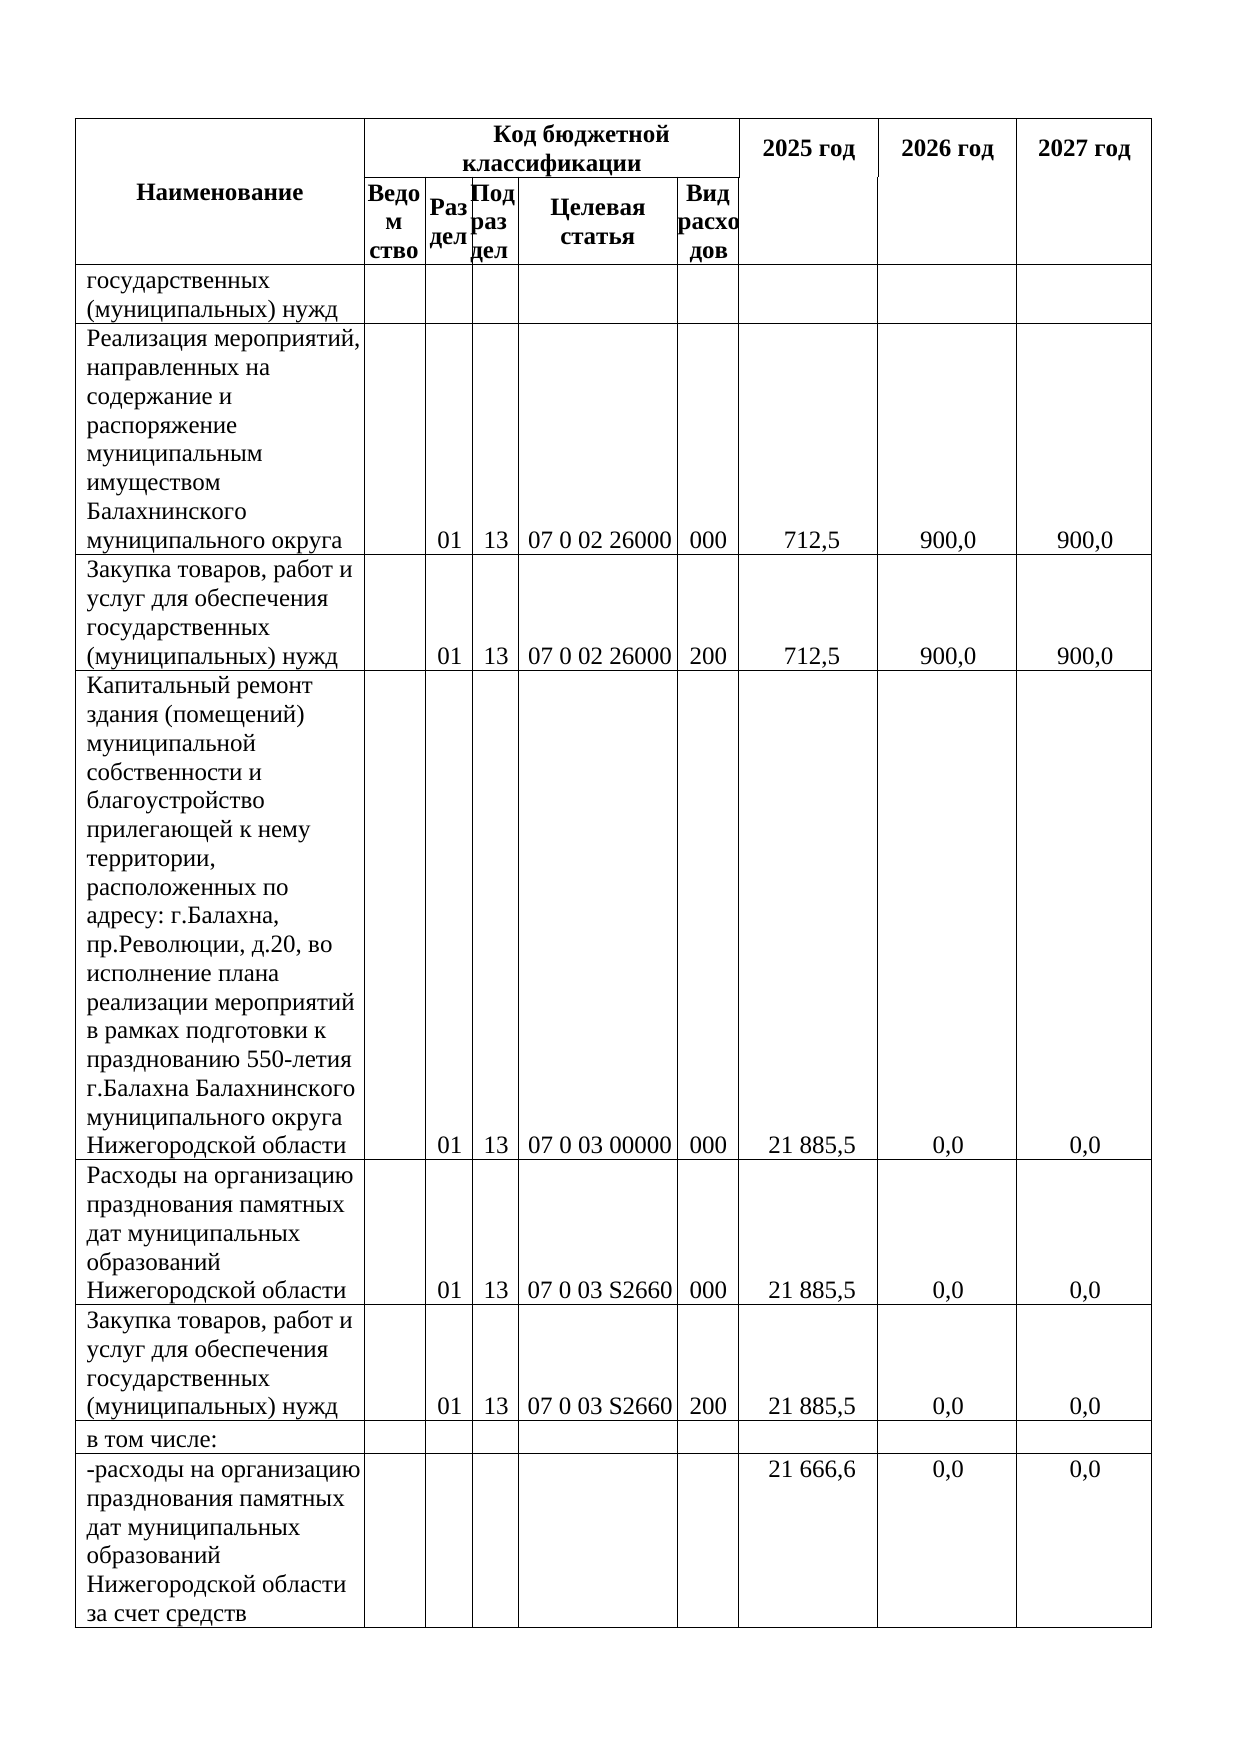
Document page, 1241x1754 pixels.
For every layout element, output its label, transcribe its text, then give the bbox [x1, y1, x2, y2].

table_header 2027 год [1017, 119, 1151, 177]
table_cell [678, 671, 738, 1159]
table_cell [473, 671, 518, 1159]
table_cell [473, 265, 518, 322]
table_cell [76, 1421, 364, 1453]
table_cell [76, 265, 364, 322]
table_cell [878, 177, 1016, 264]
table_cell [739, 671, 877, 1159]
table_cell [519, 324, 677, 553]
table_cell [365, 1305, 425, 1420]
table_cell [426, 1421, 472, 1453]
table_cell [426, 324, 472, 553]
table_header 2025 год [740, 119, 878, 177]
table_header Наименование [76, 119, 364, 264]
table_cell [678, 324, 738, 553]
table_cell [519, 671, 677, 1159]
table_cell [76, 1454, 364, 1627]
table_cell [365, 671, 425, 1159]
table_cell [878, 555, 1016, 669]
table_header Код бюджетной классификации [365, 119, 739, 177]
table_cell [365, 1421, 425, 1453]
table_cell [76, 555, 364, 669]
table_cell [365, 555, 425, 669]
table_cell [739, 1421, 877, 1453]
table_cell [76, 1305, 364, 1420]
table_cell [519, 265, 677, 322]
table_cell [1017, 177, 1151, 264]
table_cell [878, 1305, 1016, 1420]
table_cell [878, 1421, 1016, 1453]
table_cell [739, 177, 877, 264]
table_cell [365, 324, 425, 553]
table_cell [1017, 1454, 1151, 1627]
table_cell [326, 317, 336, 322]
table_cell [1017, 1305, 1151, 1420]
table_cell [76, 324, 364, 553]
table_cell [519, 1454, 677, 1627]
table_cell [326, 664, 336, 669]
table_cell Целевая статья [519, 178, 677, 264]
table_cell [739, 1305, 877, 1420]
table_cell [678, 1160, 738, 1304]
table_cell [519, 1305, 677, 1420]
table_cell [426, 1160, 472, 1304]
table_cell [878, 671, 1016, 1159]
table_cell Вид расходов [678, 178, 738, 264]
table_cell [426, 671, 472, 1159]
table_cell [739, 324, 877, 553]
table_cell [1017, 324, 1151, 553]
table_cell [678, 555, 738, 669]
table_header 2026 год [879, 119, 1016, 177]
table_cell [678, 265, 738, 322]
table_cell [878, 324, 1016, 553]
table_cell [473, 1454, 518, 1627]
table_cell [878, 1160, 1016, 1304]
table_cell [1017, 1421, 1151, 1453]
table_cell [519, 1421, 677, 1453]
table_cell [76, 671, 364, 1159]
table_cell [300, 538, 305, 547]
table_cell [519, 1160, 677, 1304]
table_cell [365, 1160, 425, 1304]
table_cell Ведом ство [365, 178, 425, 264]
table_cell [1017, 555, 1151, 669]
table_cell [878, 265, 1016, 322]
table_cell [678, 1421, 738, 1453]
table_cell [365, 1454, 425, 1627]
table_cell Под раз дел [473, 178, 518, 264]
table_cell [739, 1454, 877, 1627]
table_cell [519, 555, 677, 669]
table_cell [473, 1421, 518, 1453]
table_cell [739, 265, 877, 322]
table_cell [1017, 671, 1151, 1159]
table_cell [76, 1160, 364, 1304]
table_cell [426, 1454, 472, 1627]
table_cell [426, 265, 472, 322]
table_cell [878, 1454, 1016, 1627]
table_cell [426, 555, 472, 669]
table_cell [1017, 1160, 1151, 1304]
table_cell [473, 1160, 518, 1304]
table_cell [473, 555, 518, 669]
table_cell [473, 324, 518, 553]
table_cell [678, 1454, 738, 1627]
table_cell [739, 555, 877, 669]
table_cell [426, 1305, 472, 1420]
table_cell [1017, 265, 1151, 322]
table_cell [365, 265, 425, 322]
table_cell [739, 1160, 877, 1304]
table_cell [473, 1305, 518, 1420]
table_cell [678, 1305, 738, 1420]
table_cell Раз дел [426, 178, 472, 264]
